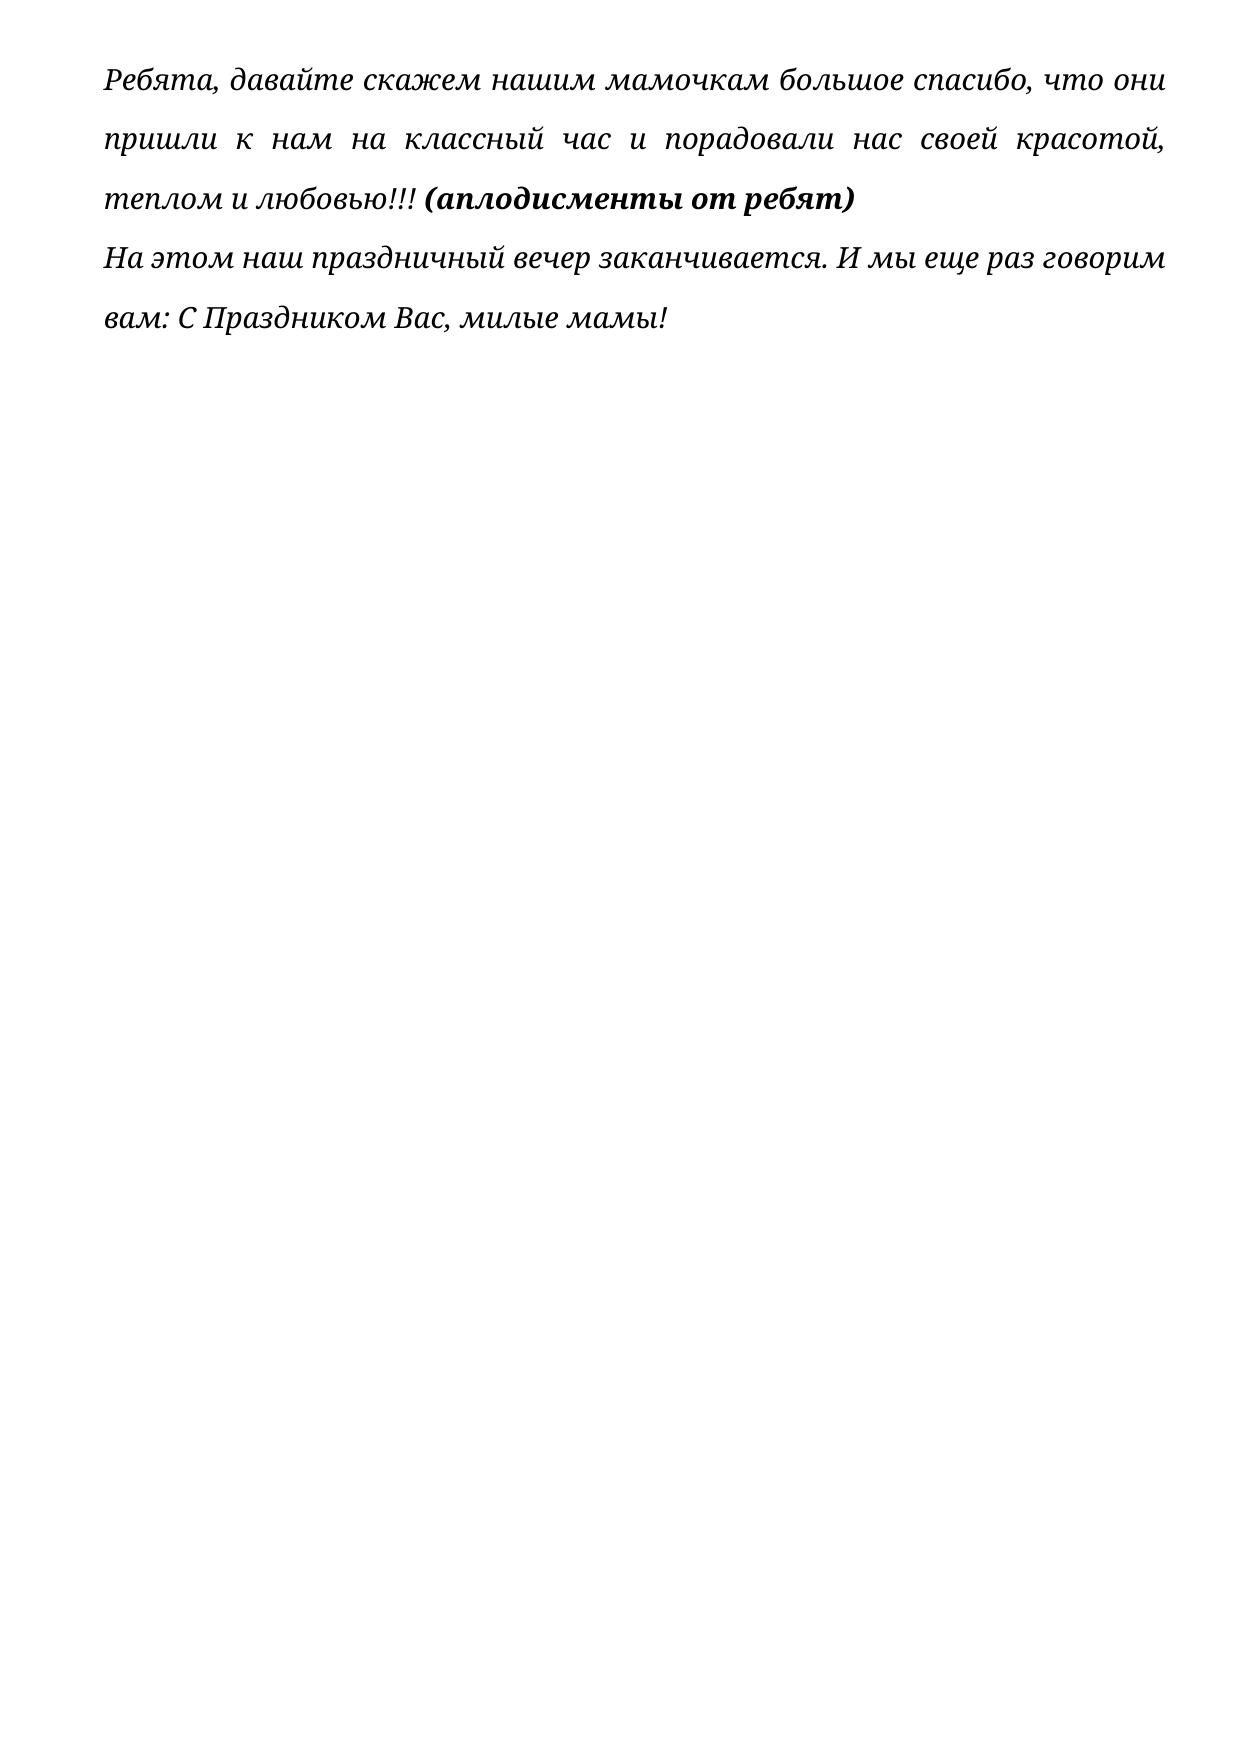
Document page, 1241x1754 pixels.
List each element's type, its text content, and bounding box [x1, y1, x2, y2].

text Ребята, давайте скажем нашим мамочкам большое спасибо, что они пришли к нам на классный час и порадовали нас своей красотой, теплом и любовью!!! (аплодисменты от ребят) [103, 59, 1167, 218]
text На этом наш праздничный вечер заканчивается. И мы еще раз говорим вам: С Праздником Вас, милые мамы! [103, 238, 1167, 337]
